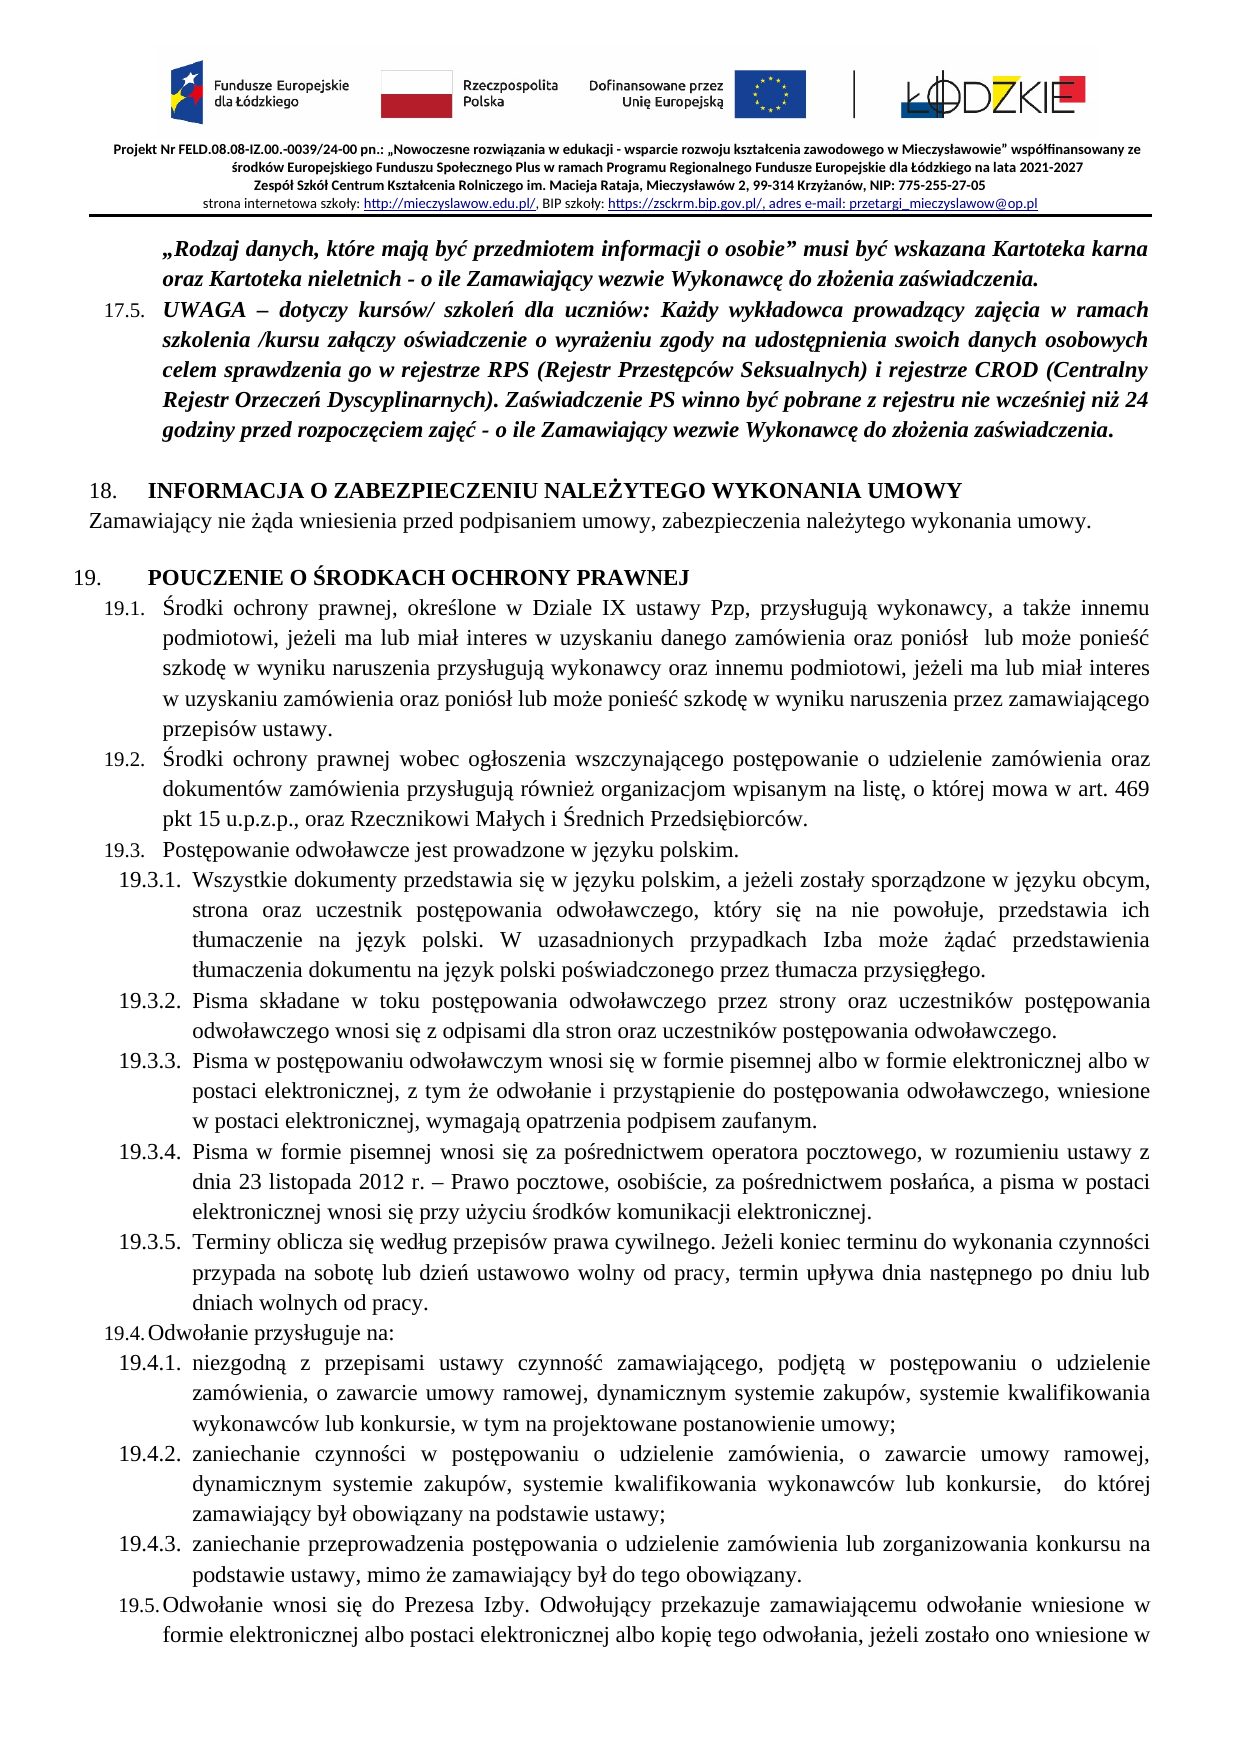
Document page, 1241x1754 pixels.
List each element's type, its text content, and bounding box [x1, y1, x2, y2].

list Terminy oblicza się według przepisów prawa cywilnego. Jeżeli koniec terminu do wykonania czynności przypada na sobotę lub dzień ustawowo wolny od pracy, termin upływa dnia następnego po dniu lub dniach wolnych od pracy. [118, 1228, 1152, 1315]
list Postępowanie odwoławcze jest prowadzone w języku polskim. [103, 836, 1137, 862]
list UWAGA – dotyczy kursów/ szkoleń dla uczniów: Każdy wykładowca prowadzący zajęcia w ramach szkolenia /kursu załączy oświadczenie o wyrażeniu zgody na udostępnienia swoich danych osobowych celem sprawdzenia go w rejestrze RPS (Rejestr Przestępców Seksualnych) i rejestrze CROD (Centralny Rejestr Orzeczeń Dyscyplinarnych). Zaświadczenie PS winno być pobrane z rejestru nie wcześniej niż 24 godziny przed rozpoczęciem zajęć - o ile Zamawiający wezwie Wykonawcę do złożenia zaświadczenia. [103, 296, 1152, 443]
list Pisma w postępowaniu odwoławczym wnosi się w formie pisemnej albo w formie elektronicznej albo w postaci elektronicznej, z tym że odwołanie i przystąpienie do postępowania odwoławczego, wniesione w postaci elektronicznej, wymagają opatrzenia podpisem zaufanym. [118, 1047, 1152, 1134]
list Wszystkie dokumenty przedstawia się w języku polskim, a jeżeli zostały sporządzone w języku obcym, strona oraz uczestnik postępowania odwoławczego, który się na nie powołuje, przedstawia ich tłumaczenie na język polski. W uzasadnionych przypadkach Izba może żądać przedstawienia tłumaczenia dokumentu na język polski poświadczonego przez tłumacza przysięgłego. [118, 866, 1152, 983]
list INFORMACJA O ZABEZPIECZENIU NALEŻYTEGO WYKONANIA UMOWY [89, 477, 1138, 503]
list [103, 235, 1152, 292]
list POUCZENIE O ŚRODKACH OCHRONY PRAWNEJ [73, 564, 1138, 590]
list niezgodną z przepisami ustawy czynność zamawiającego, podjętą w postępowaniu o udzielenie zamówienia, o zawarcie umowy ramowej, dynamicznym systemie zakupów, systemie kwalifikowania wykonawców lub konkursie, w tym na projektowane postanowienie umowy; [118, 1349, 1152, 1436]
list Środki ochrony prawnej, określone w Dziale IX ustawy Pzp, przysługują wykonawcy, a także innemu podmiotowi, jeżeli ma lub miał interes w uzyskaniu danego zamówienia oraz poniósł lub może ponieść szkodę w wyniku naruszenia przysługują wykonawcy oraz innemu podmiotowi, jeżeli ma lub miał interes w uzyskaniu zamówienia oraz poniósł lub może ponieść szkodę w wyniku naruszenia przez zamawiającego przepisów ustawy. [103, 594, 1152, 741]
picture [155, 44, 1100, 140]
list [118, 1591, 1152, 1647]
list Środki ochrony prawnej wobec ogłoszenia wszczynającego postępowanie o udzielenie zamówienia oraz dokumentów zamówienia przysługują również organizacjom wpisanym na listę, o której mowa w art. 469 pkt 15 u.p.z.p., oraz Rzecznikowi Małych i Średnich Przedsiębiorców. [103, 745, 1152, 832]
list zaniechanie przeprowadzenia postępowania o udzielenie zamówienia lub zorganizowania konkursu na podstawie ustawy, mimo że zamawiający był do tego obowiązany. [118, 1530, 1152, 1587]
list Pisma w formie pisemnej wnosi się za pośrednictwem operatora pocztowego, w rozumieniu ustawy z dnia 23 listopada 2012 r. – Prawo pocztowe, osobiście, za pośrednictwem posłańca, a pisma w postaci elektronicznej wnosi się przy użyciu środków komunikacji elektronicznej. [118, 1138, 1152, 1224]
list Pisma składane w toku postępowania odwoławczego przez strony oraz uczestników postępowania odwoławczego wnosi się z odpisami dla stron oraz uczestników postępowania odwoławczego. [118, 987, 1152, 1043]
list zaniechanie czynności w postępowaniu o udzielenie zamówienia, o zawarcie umowy ramowej, dynamicznym systemie zakupów, systemie kwalifikowania wykonawców lub konkursie, do której zamawiający był obowiązany na podstawie ustawy; [118, 1440, 1152, 1527]
list Odwołanie przysługuje na: [103, 1319, 1152, 1345]
text Zamawiający nie żąda wniesienia przed podpisaniem umowy, zabezpieczenia należytego wykonania umowy. [89, 507, 1152, 533]
